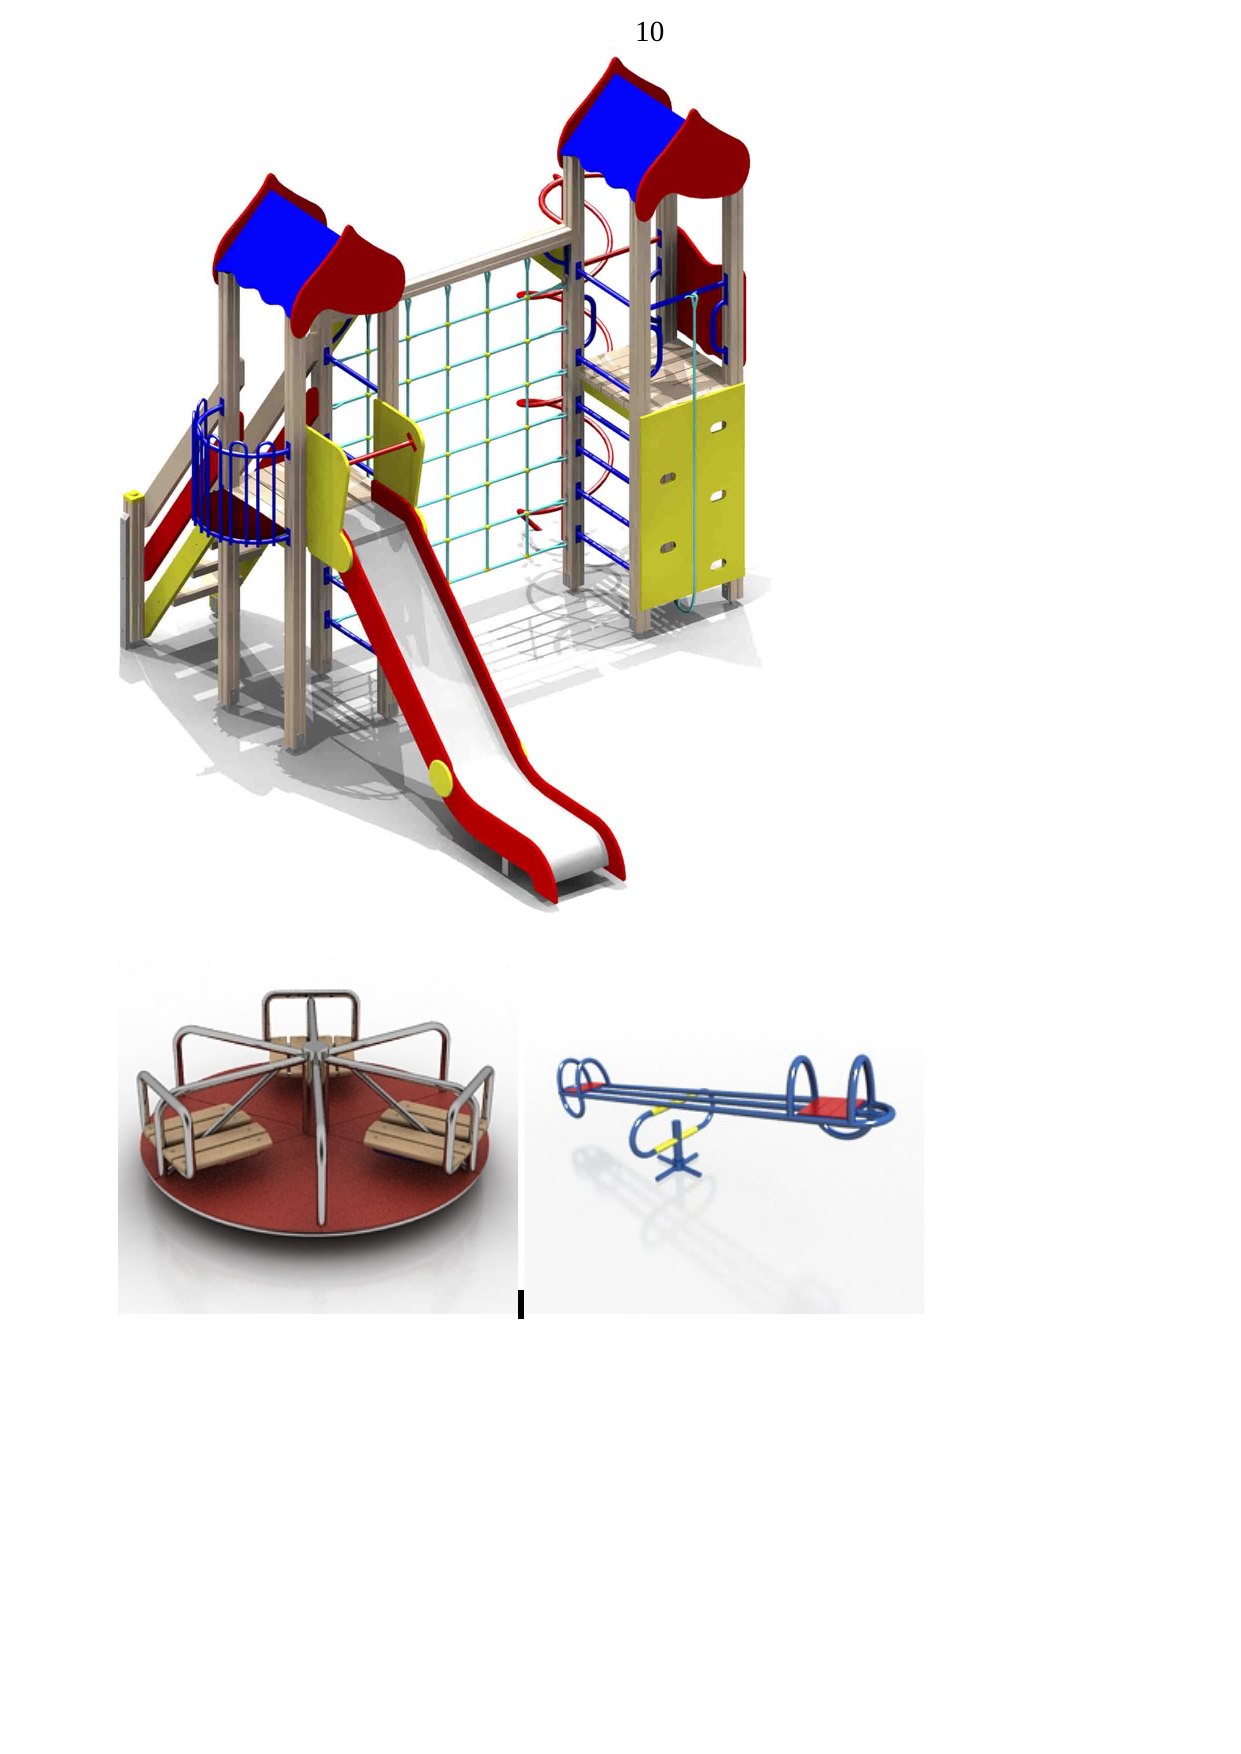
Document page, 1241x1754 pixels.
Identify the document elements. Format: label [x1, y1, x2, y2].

picture [118, 47, 925, 1314]
